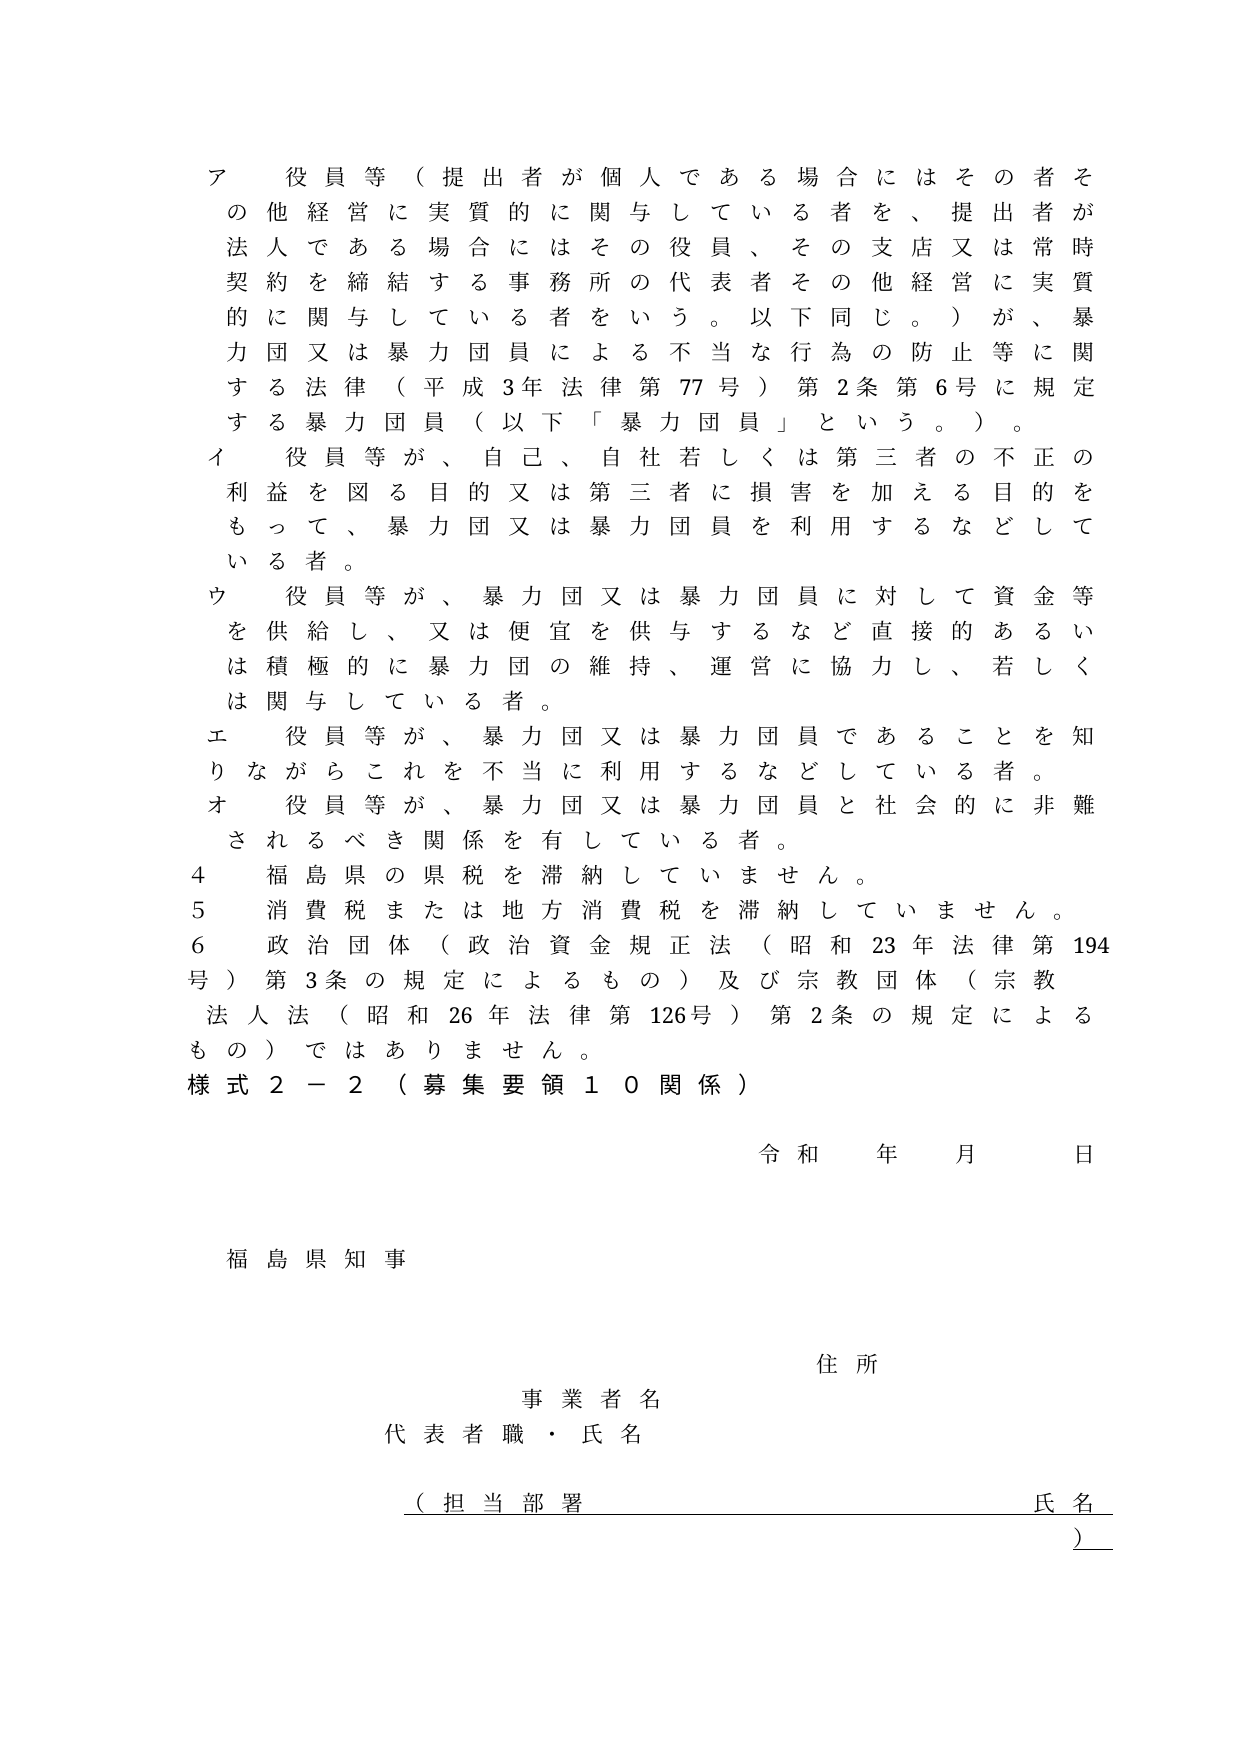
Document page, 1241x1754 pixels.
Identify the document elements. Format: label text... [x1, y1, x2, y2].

text 事業者名 [503, 1380, 1112, 1415]
text （担当部署 氏名 ） [187, 1485, 1112, 1555]
text 住所 [187, 1345, 1112, 1380]
text ア 役員等（提出者が個人である場合にはその者その他経営に実質的に関与している者を、提出者が法人である場合にはその役員、その支店又は常時契約を締結する事務所の代表者その他経営に実質的に関与している者をいう。以下同じ。）が、暴力団又は暴力団員による不当な行為の防止等に関する法律（平成3年法律第77号）第2条第6号に規定する暴力団員（以下「暴力団員」という。）。 [207, 159, 1112, 438]
text 法人法（昭和26年法律第126号）第2条の規定によるもの）ではありません。 [187, 996, 1112, 1066]
text 代表者職・氏名 [187, 1415, 1112, 1450]
text ５ 消費税または地方消費税を滞納していません。 [187, 892, 1112, 927]
text エ 役員等が、暴力団又は暴力団員であることを知りながらこれを不当に利用するなどしている者。 [207, 717, 1112, 787]
text ウ 役員等が、暴力団又は暴力団員に対して資金等を供給し、又は便宜を供与するなど直接的あるいは積極的に暴力団の維持、運営に協力し、若しくは関与している者。 [207, 578, 1112, 717]
text イ 役員等が、自己、自社若しくは第三者の不正の利益を図る目的又は第三者に損害を加える目的をもって、暴力団又は暴力団員を利用するなどしている者。 [207, 438, 1112, 578]
text オ 役員等が、暴力団又は暴力団員と社会的に非難されるべき関係を有している者。 [207, 787, 1112, 857]
text 福島県知事 [187, 1241, 1112, 1276]
text ４ 福島県の県税を滞納していません。 [187, 857, 1112, 892]
text 令和 年 月 日 [187, 1136, 1112, 1171]
subtitle 様式２－２（募集要領１０関係） [187, 1066, 1112, 1101]
text ６ 政治団体（政治資金規正法（昭和23年法律第194号）第3条の規定によるもの）及び宗教団体（宗教 [187, 927, 1112, 996]
